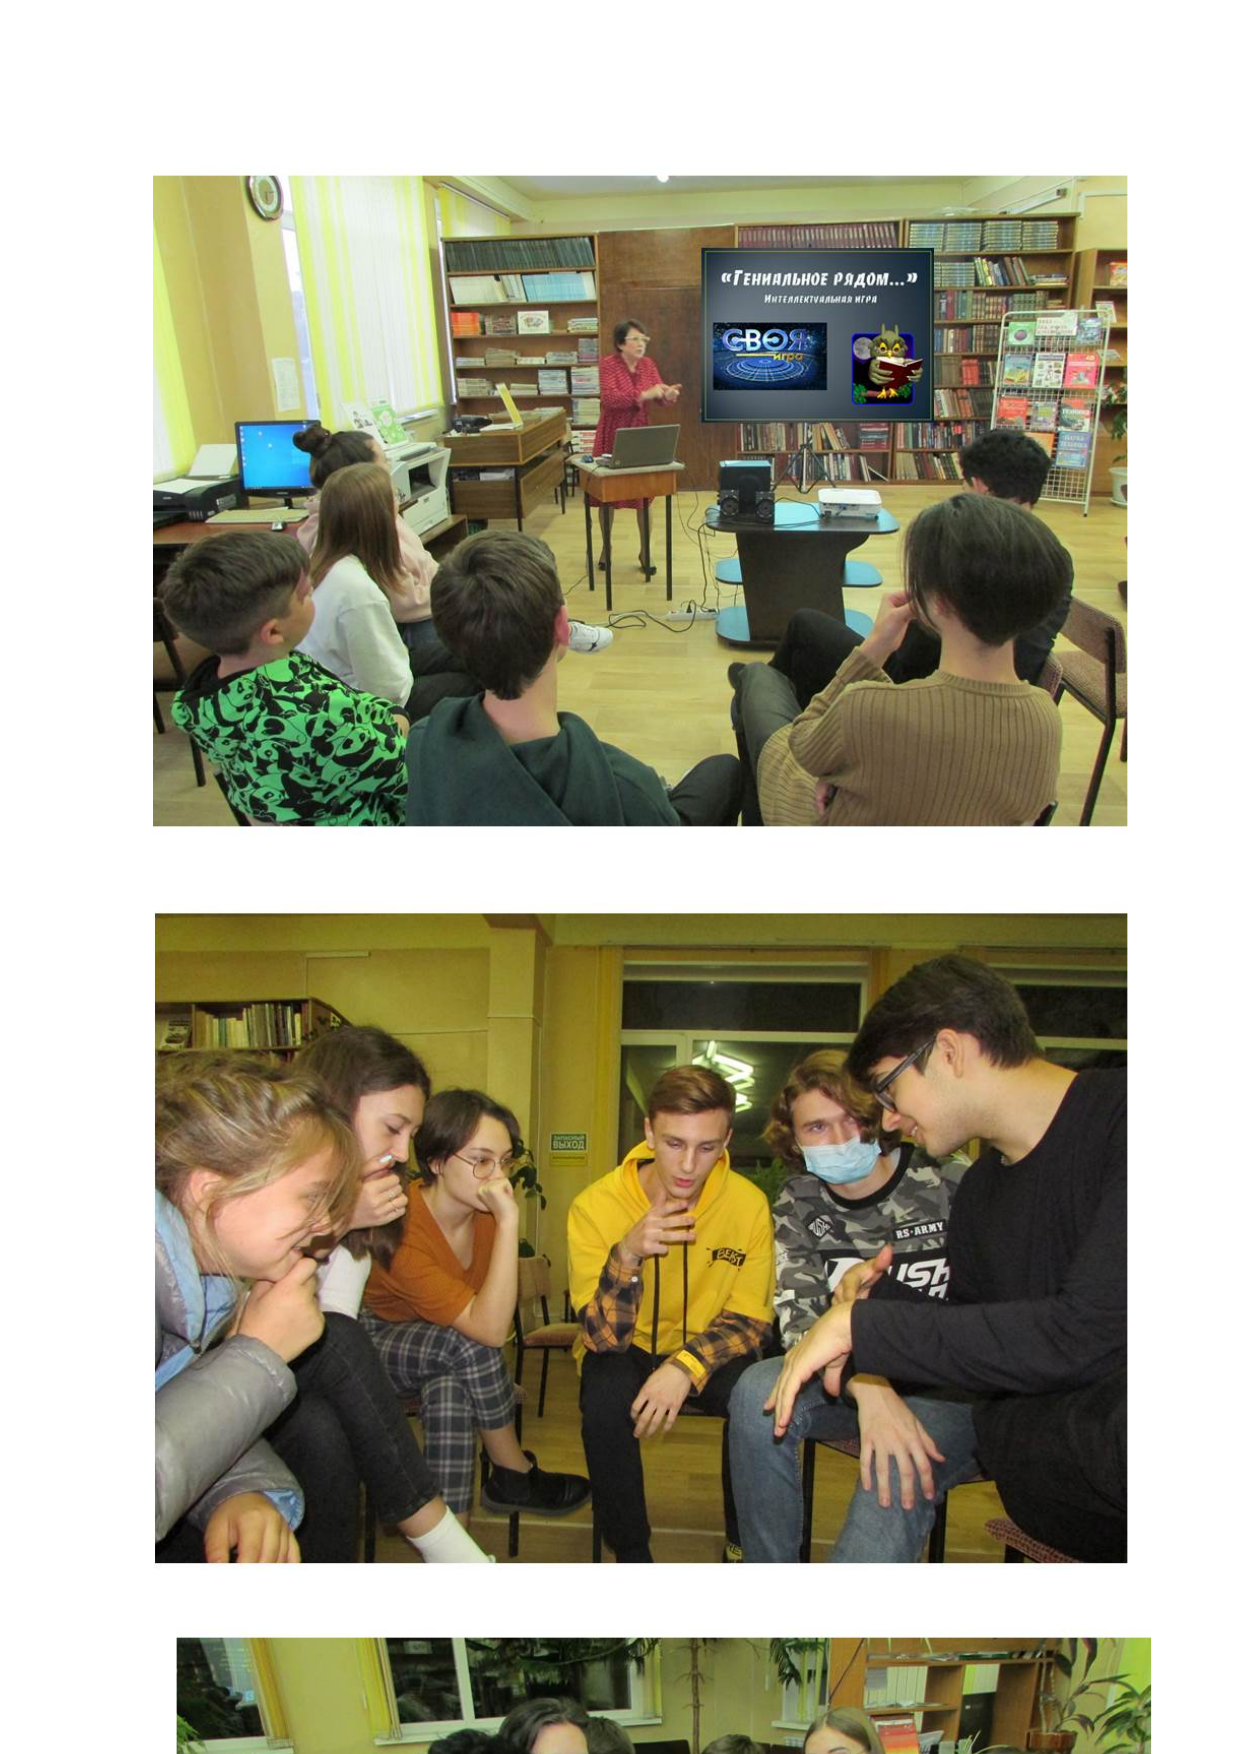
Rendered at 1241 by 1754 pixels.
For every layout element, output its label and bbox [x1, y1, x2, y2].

picture [153, 136, 1128, 867]
picture [153, 887, 1152, 1754]
